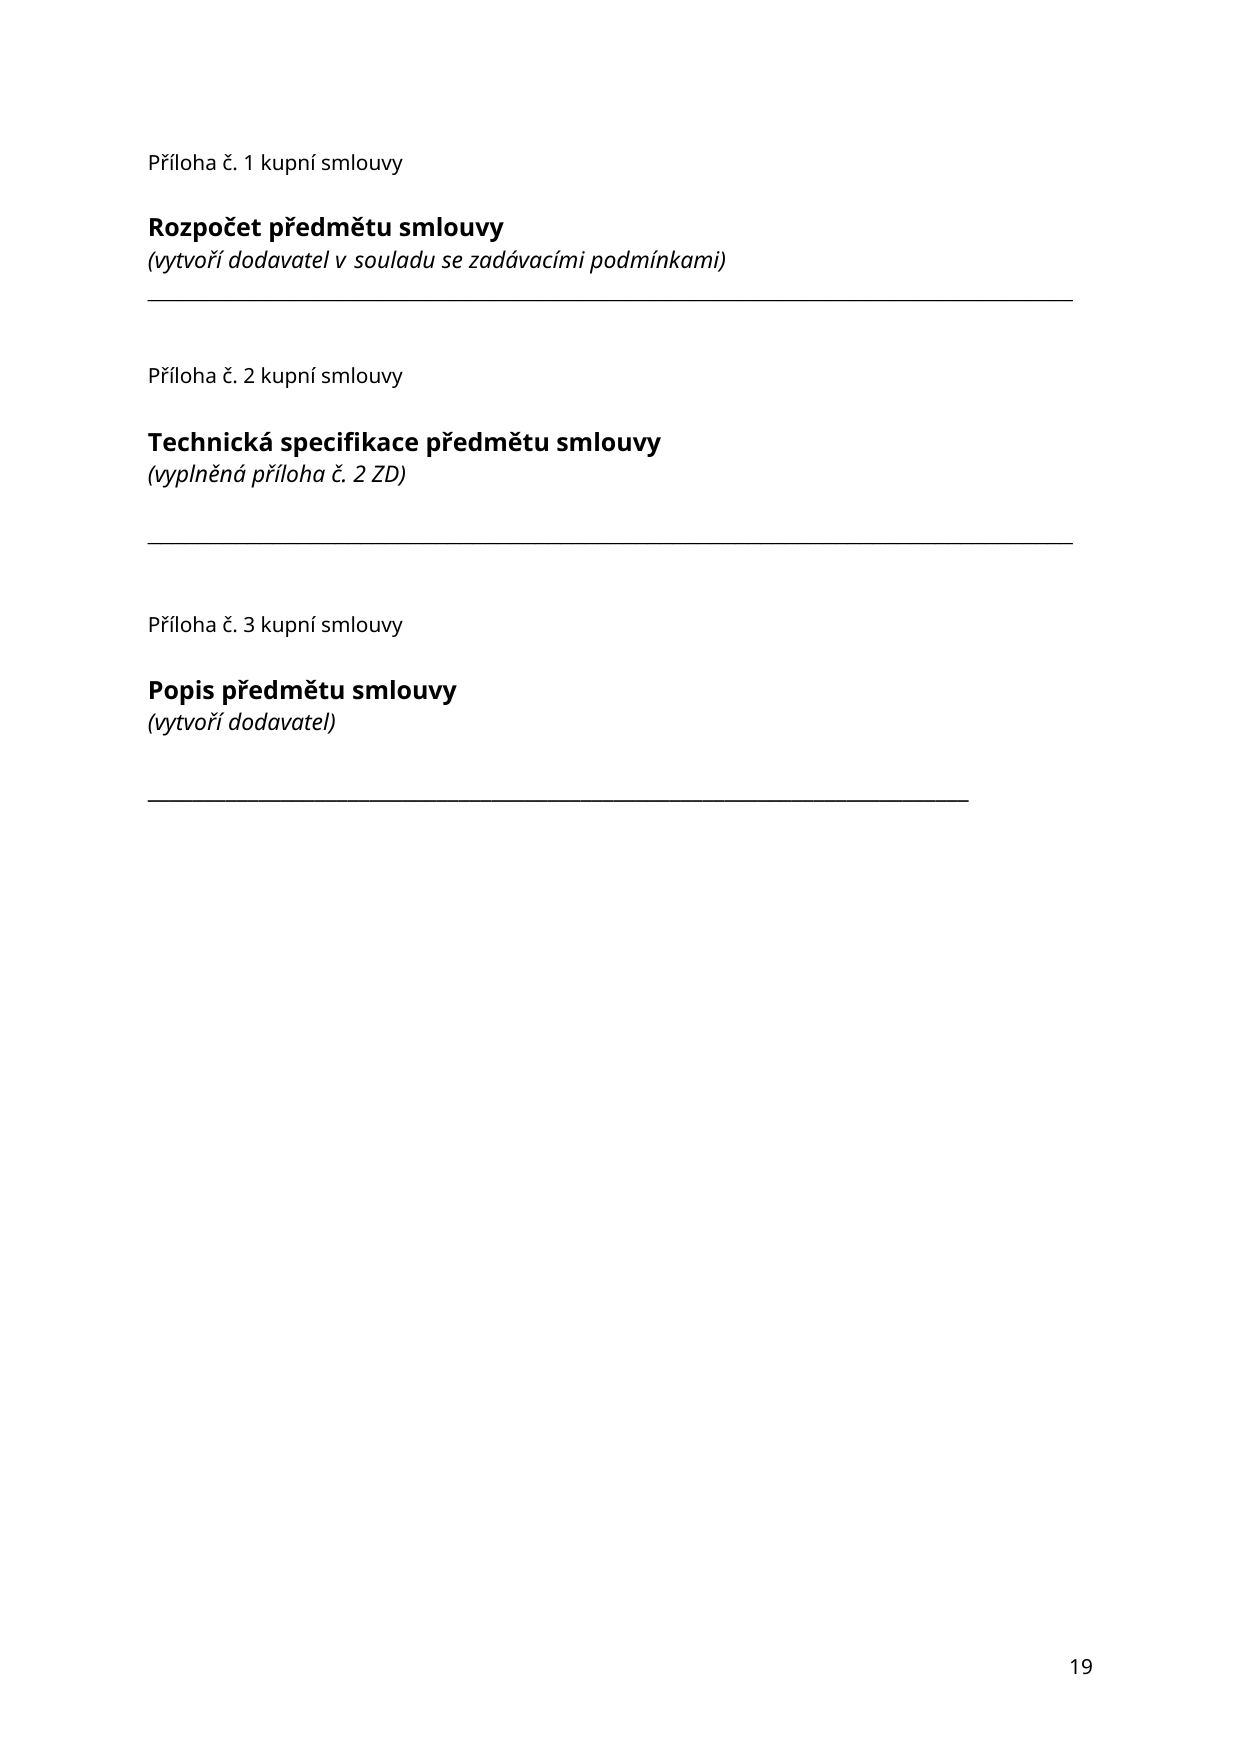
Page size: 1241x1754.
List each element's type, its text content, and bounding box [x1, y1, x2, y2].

list (vyplněná příloha č. 2 ZD) [148, 458, 1093, 489]
list Rozpočet předmětu smlouvy [148, 210, 1093, 244]
list Příloha č. 2 kupní smlouvy [148, 362, 1093, 390]
list __________________________________________________________________________ [148, 772, 1093, 806]
text (vytvoří dodavatel v souladu se zadávacími podmínkami) [148, 244, 1093, 275]
list __________________________________________________________________________ [148, 518, 1093, 547]
list Technická specifikace předmětu smlouvy [148, 424, 1093, 458]
list __________________________________________________________________________ [148, 275, 1093, 304]
list Popis předmětu smlouvy [148, 672, 1093, 706]
text Příloha č. 1 kupní smlouvy [148, 148, 1093, 176]
list Příloha č. 3 kupní smlouvy [148, 610, 1093, 638]
list (vytvoří dodavatel) [148, 706, 1093, 738]
